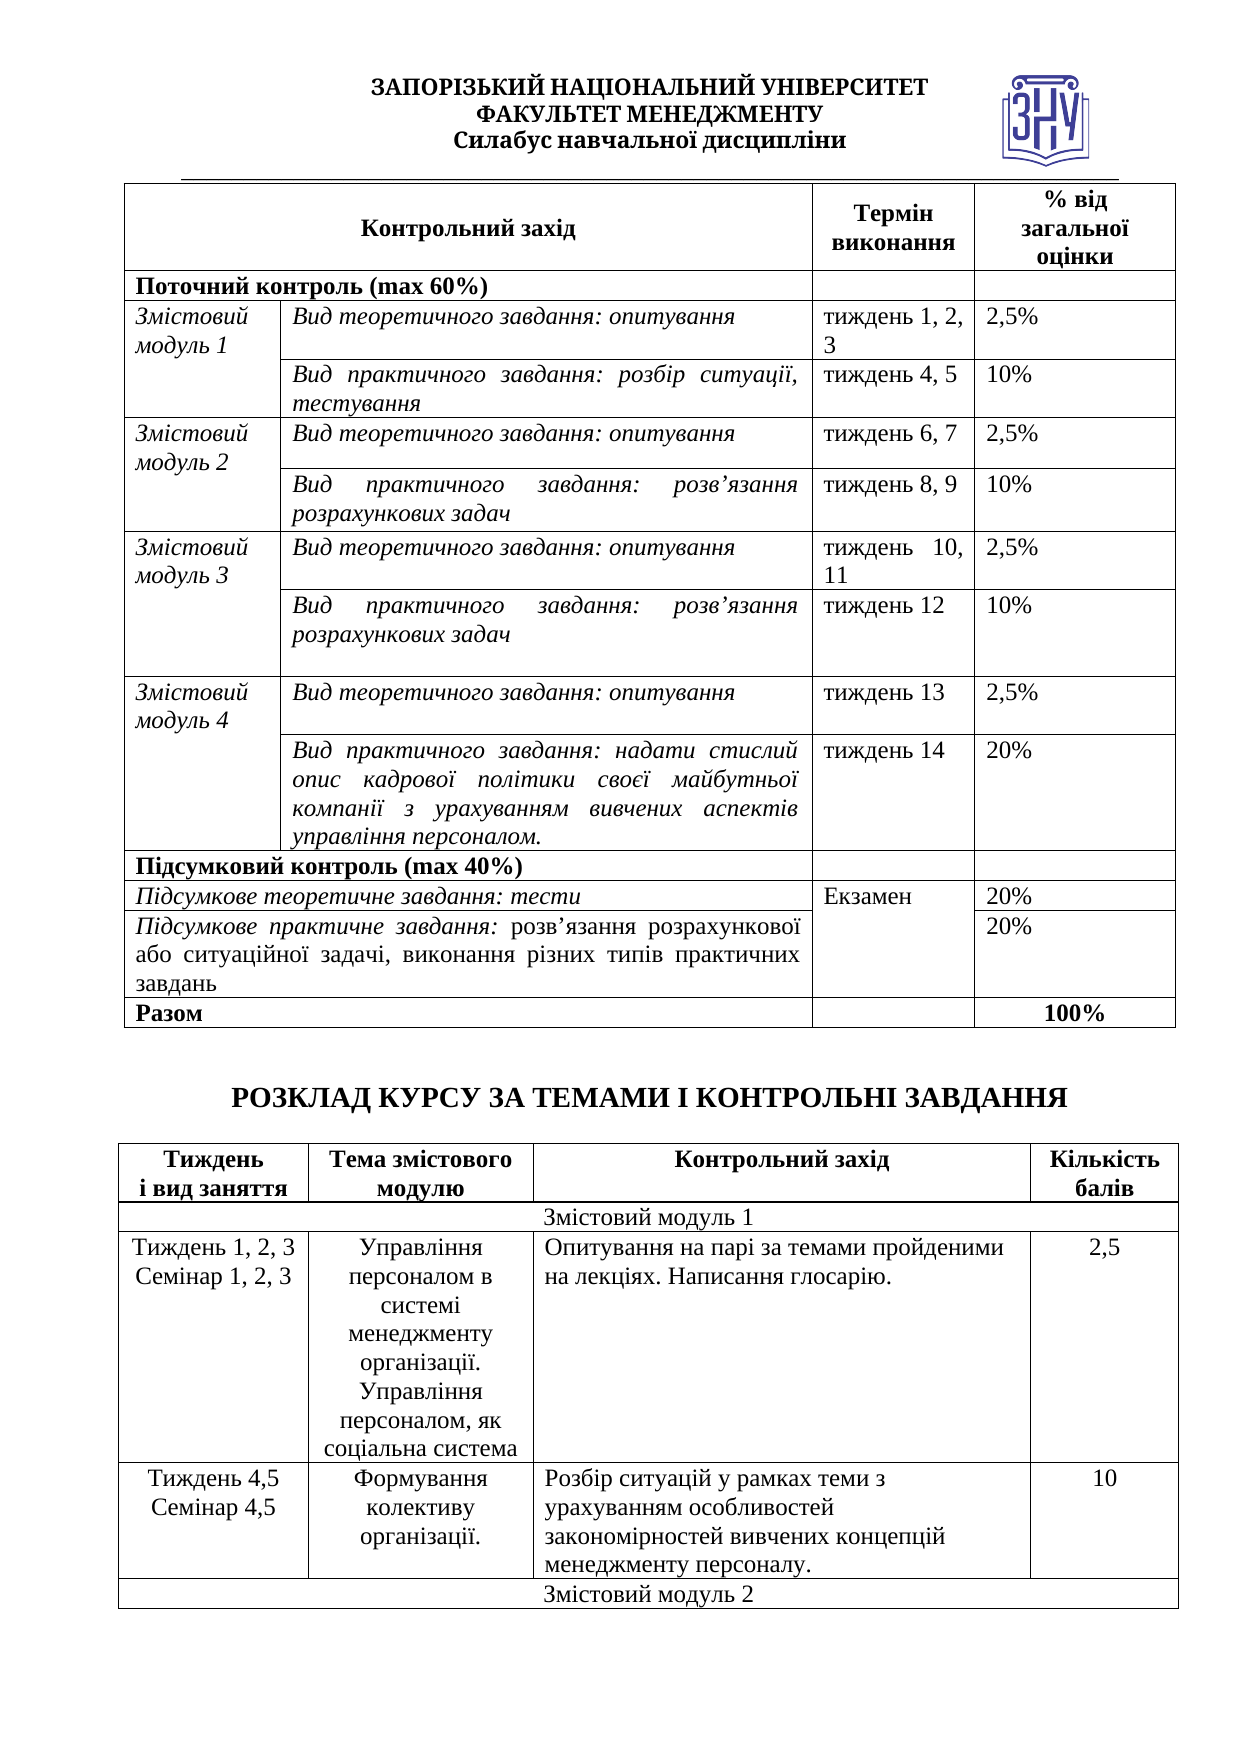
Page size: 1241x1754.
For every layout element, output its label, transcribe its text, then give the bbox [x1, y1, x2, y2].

table_cell Розбір ситуацій у рамках теми з урахуванням особливостей закономірностей вивчених концепцій менеджменту персоналу. [534, 1463, 1030, 1578]
table_cell Змістовий модуль 3 [125, 532, 280, 676]
table_cell тиждень 13 [813, 677, 974, 734]
table_cell 10% [975, 360, 1175, 417]
table_cell Підсумковий контроль (max 40%) [125, 851, 812, 880]
table_cell Тиждень 4,5 Семінар 4,5 [119, 1463, 308, 1578]
table_cell Вид практичного завдання: надати стислий опис кадрової політики своєї майбутньої компанії з урахуванням вивчених аспектів управління персоналом. [281, 735, 812, 850]
table_cell Разом [125, 998, 812, 1027]
table_cell Управління персоналом в системі менеджменту організації. Управління персоналом, як соціальна система [309, 1232, 533, 1462]
table_cell Змістовий модуль 1 [125, 301, 280, 417]
table_cell Підсумкове теоретичне завдання: тести [125, 881, 812, 910]
table_cell Змістовий модуль 1 [119, 1203, 1178, 1231]
table_cell Поточний контроль (max 60%) [125, 271, 812, 300]
table_cell Змістовий модуль 4 [125, 677, 280, 850]
table_cell Опитування на парі за темами пройденими на лекціях. Написання глосарію. [534, 1232, 1030, 1462]
table_cell [813, 998, 974, 1027]
table_cell Тиждень 1, 2, 3 Семінар 1, 2, 3 [119, 1232, 308, 1462]
table_cell тиждень 6, 7 [813, 418, 974, 468]
table_cell Екзамен [813, 881, 974, 997]
table_header Тема змістового модулю [309, 1144, 533, 1201]
table_cell 2,5% [975, 418, 1175, 468]
table_cell Вид практичного завдання: розв’язання розрахункових задач [281, 590, 812, 676]
table_cell 2,5% [975, 677, 1175, 734]
table_header % від загальної оцінки [975, 184, 1175, 270]
table_cell 20% [975, 881, 1175, 910]
table_cell тиждень 4, 5 [813, 360, 974, 417]
table_cell Змістовий модуль 2 [119, 1579, 1178, 1608]
table_cell тиждень 1, 2, 3 [813, 301, 974, 358]
table_header Термін виконання [813, 184, 974, 270]
table_cell тиждень 8, 9 [813, 469, 974, 531]
table_header Контрольний захід [125, 184, 812, 270]
table_cell Формування колективу організації. [309, 1463, 533, 1578]
table_cell 100% [975, 998, 1175, 1027]
table_cell 2,5% [975, 301, 1175, 358]
table_cell 10 [1031, 1463, 1178, 1578]
picture [1002, 75, 1090, 167]
table_cell Вид практичного завдання: розв’язання розрахункових задач [281, 469, 812, 531]
table_cell 2,5 [1031, 1232, 1178, 1462]
table_cell [975, 851, 1175, 880]
table_cell Змістовий модуль 2 [125, 418, 280, 531]
table_cell тиждень 14 [813, 735, 974, 850]
table_cell Вид теоретичного завдання: опитування [281, 301, 812, 358]
table_cell 10% [975, 469, 1175, 531]
text РОЗКЛАД КУРСУ ЗА ТЕМАМИ І КОНТРОЛЬНІ ЗАВДАННЯ [118, 1081, 1181, 1114]
table_header Контрольний захід [534, 1144, 1030, 1201]
table_cell тиждень 12 [813, 590, 974, 676]
table_cell Вид теоретичного завдання: опитування [281, 532, 812, 589]
table_cell 2,5% [975, 532, 1175, 589]
table_cell 20% [975, 911, 1175, 997]
table_cell Вид теоретичного завдання: опитування [281, 418, 812, 468]
table_cell [975, 271, 1175, 300]
table_header Кількість балів [1031, 1144, 1178, 1201]
table_cell Підсумкове практичне завдання: розв’язання розрахункової або ситуаційної задачі, виконання різних типів практичних завдань [125, 911, 812, 997]
table_header Тиждень і вид заняття [119, 1144, 308, 1201]
table_cell [813, 851, 974, 880]
table_cell тиждень 10, 11 [813, 532, 974, 589]
table_cell 10% [975, 590, 1175, 676]
table_cell Вид теоретичного завдання: опитування [281, 677, 812, 734]
table_cell Вид практичного завдання: розбір ситуації, тестування [281, 360, 812, 417]
table_cell 20% [975, 735, 1175, 850]
table_cell [813, 271, 974, 300]
